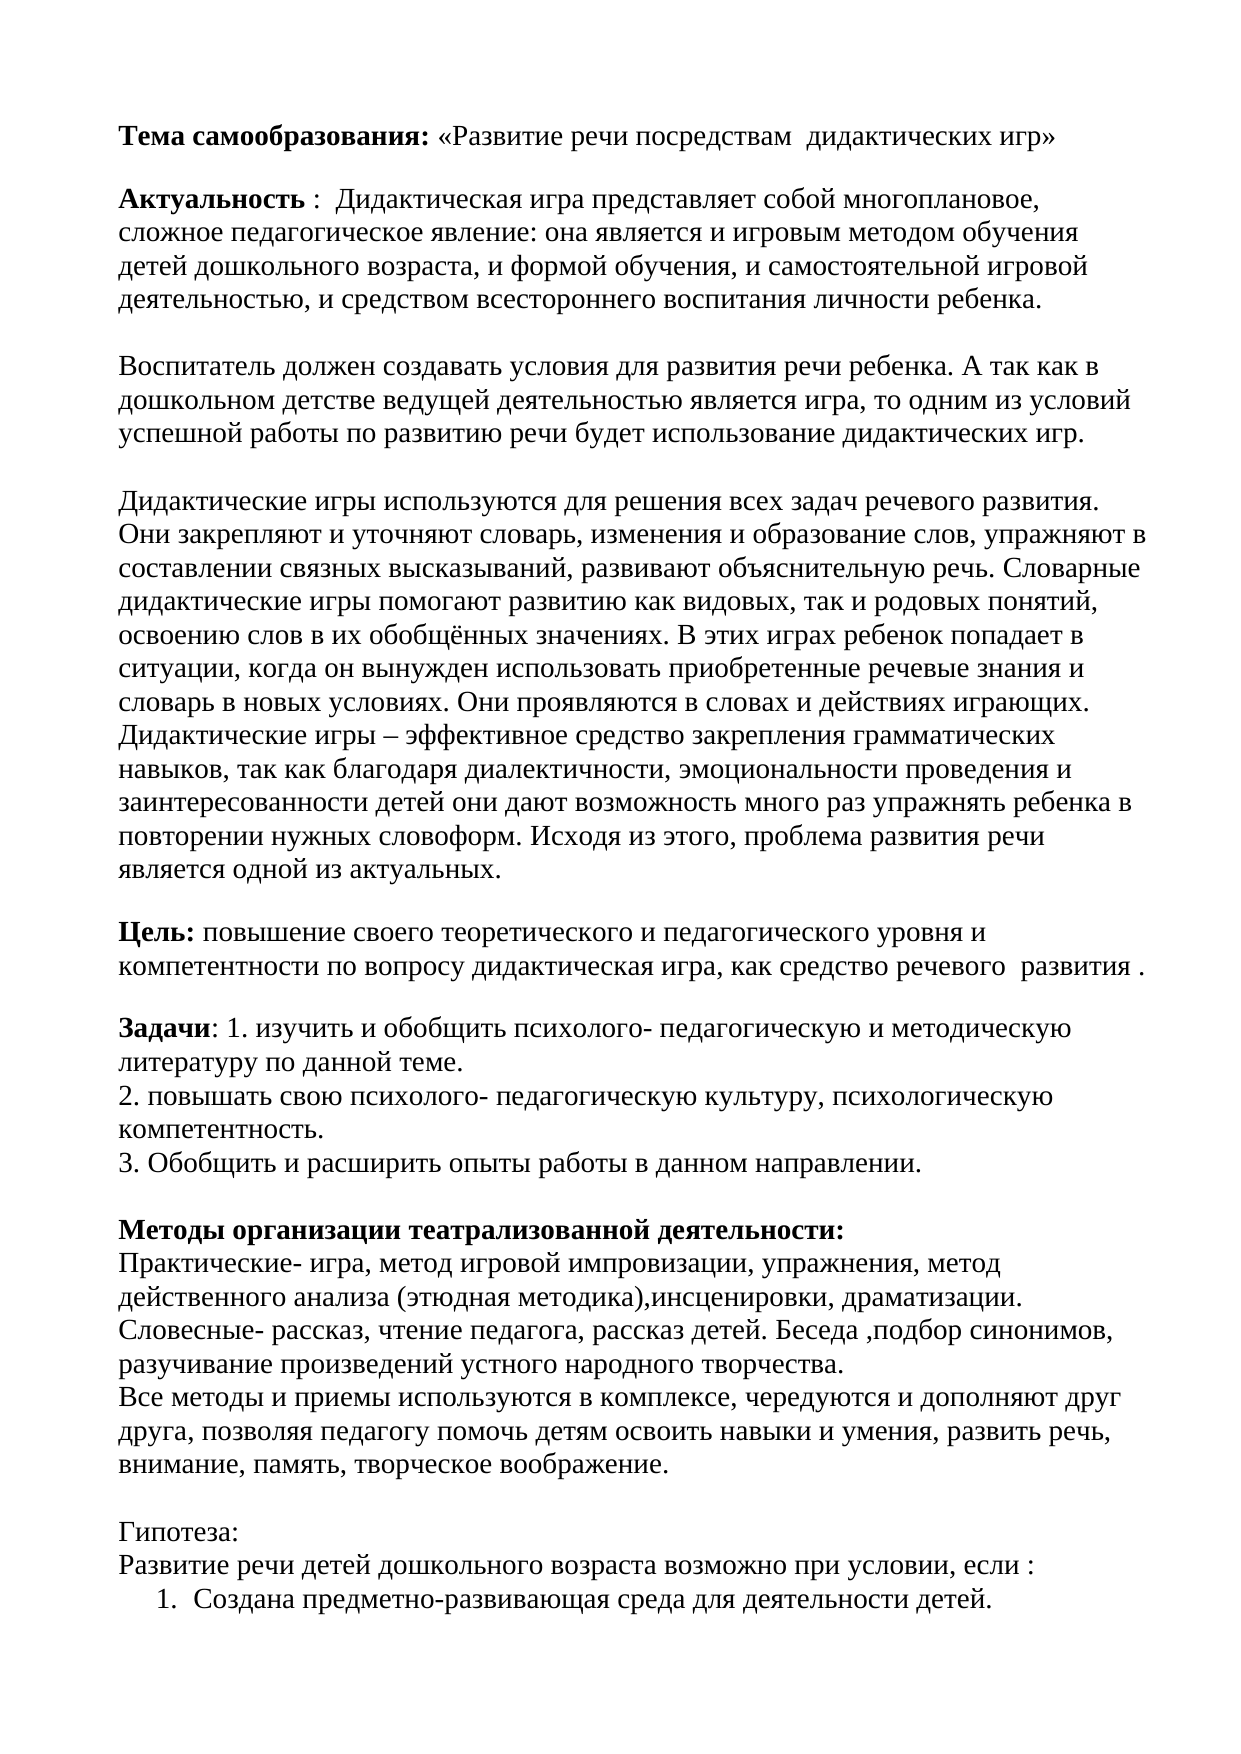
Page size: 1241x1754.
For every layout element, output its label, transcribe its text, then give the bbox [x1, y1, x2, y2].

text Воспитатель должен создавать условия для развития речи ребенка. А так как в дошкольном детстве ведущей деятельностью является игра, то одним из условий успешной работы по развитию речи будет использование дидактических игр. [118, 348, 1152, 449]
text Цель: повышение своего теоретического и педагогического уровня и компетентности по вопросу дидактическая игра, как средство речевого развития . [118, 914, 1152, 981]
text Развитие речи детей дошкольного возраста возможно при условии, если : [118, 1547, 1152, 1581]
text Дидактические игры используются для решения всех задач речевого развития. Они закрепляют и уточняют словарь, изменения и образование слов, упражняют в составлении связных высказываний, развивают объяснительную речь. Словарные дидактические игры помогают развитию как видовых, так и родовых понятий, освоению слов в их обобщённых значениях. В этих играх ребенок попадает в ситуации, когда он вынужден использовать приобретенные речевые знания и словарь в новых условиях. Они проявляются в словах и действиях играющих. Дидактические игры – эффективное средство закрепления грамматических навыков, так как благодаря диалектичности, эмоциональности проведения и заинтересованности детей они дают возможность много раз упражнять ребенка в повторении нужных словоформ. Исходя из этого, проблема развития речи является одной из актуальных. [118, 483, 1152, 885]
list Создана предметно-развивающая среда для деятельности детей. [156, 1581, 1152, 1614]
text Словесные- рассказ, чтение педагога, рассказ детей. Беседа ,подбор синонимов, разучивание произведений устного народного творчества. [118, 1312, 1152, 1379]
text Тема самообразования: «Развитие речи посредствам дидактических игр» [118, 118, 1152, 152]
text Практические- игра, метод игровой импровизации, упражнения, метод действенного анализа (этюдная методика),инсценировки, драматизации. [118, 1245, 1152, 1312]
text Гипотеза: [118, 1514, 1152, 1547]
text 2. повышать свою психолого- педагогическую культуру, психологическую компетентность. [118, 1078, 1152, 1145]
text Задачи: 1. изучить и обобщить психолого- педагогическую и методическую литературу по данной теме. [118, 1011, 1152, 1078]
text Методы организации театрализованной деятельности: [118, 1212, 1152, 1245]
text Актуальность : Дидактическая игра представляет собой многоплановое, сложное педагогическое явление: она является и игровым методом обучения детей дошкольного возраста, и формой обучения, и самостоятельной игровой деятельностью, и средством всестороннего воспитания личности ребенка. [118, 181, 1152, 315]
text 3. Обобщить и расширить опыты работы в данном направлении. [118, 1145, 1152, 1178]
text Все методы и приемы используются в комплексе, чередуются и дополняют друг друга, позволяя педагогу помочь детям освоить навыки и умения, развить речь, внимание, память, творческое воображение. [118, 1379, 1152, 1480]
